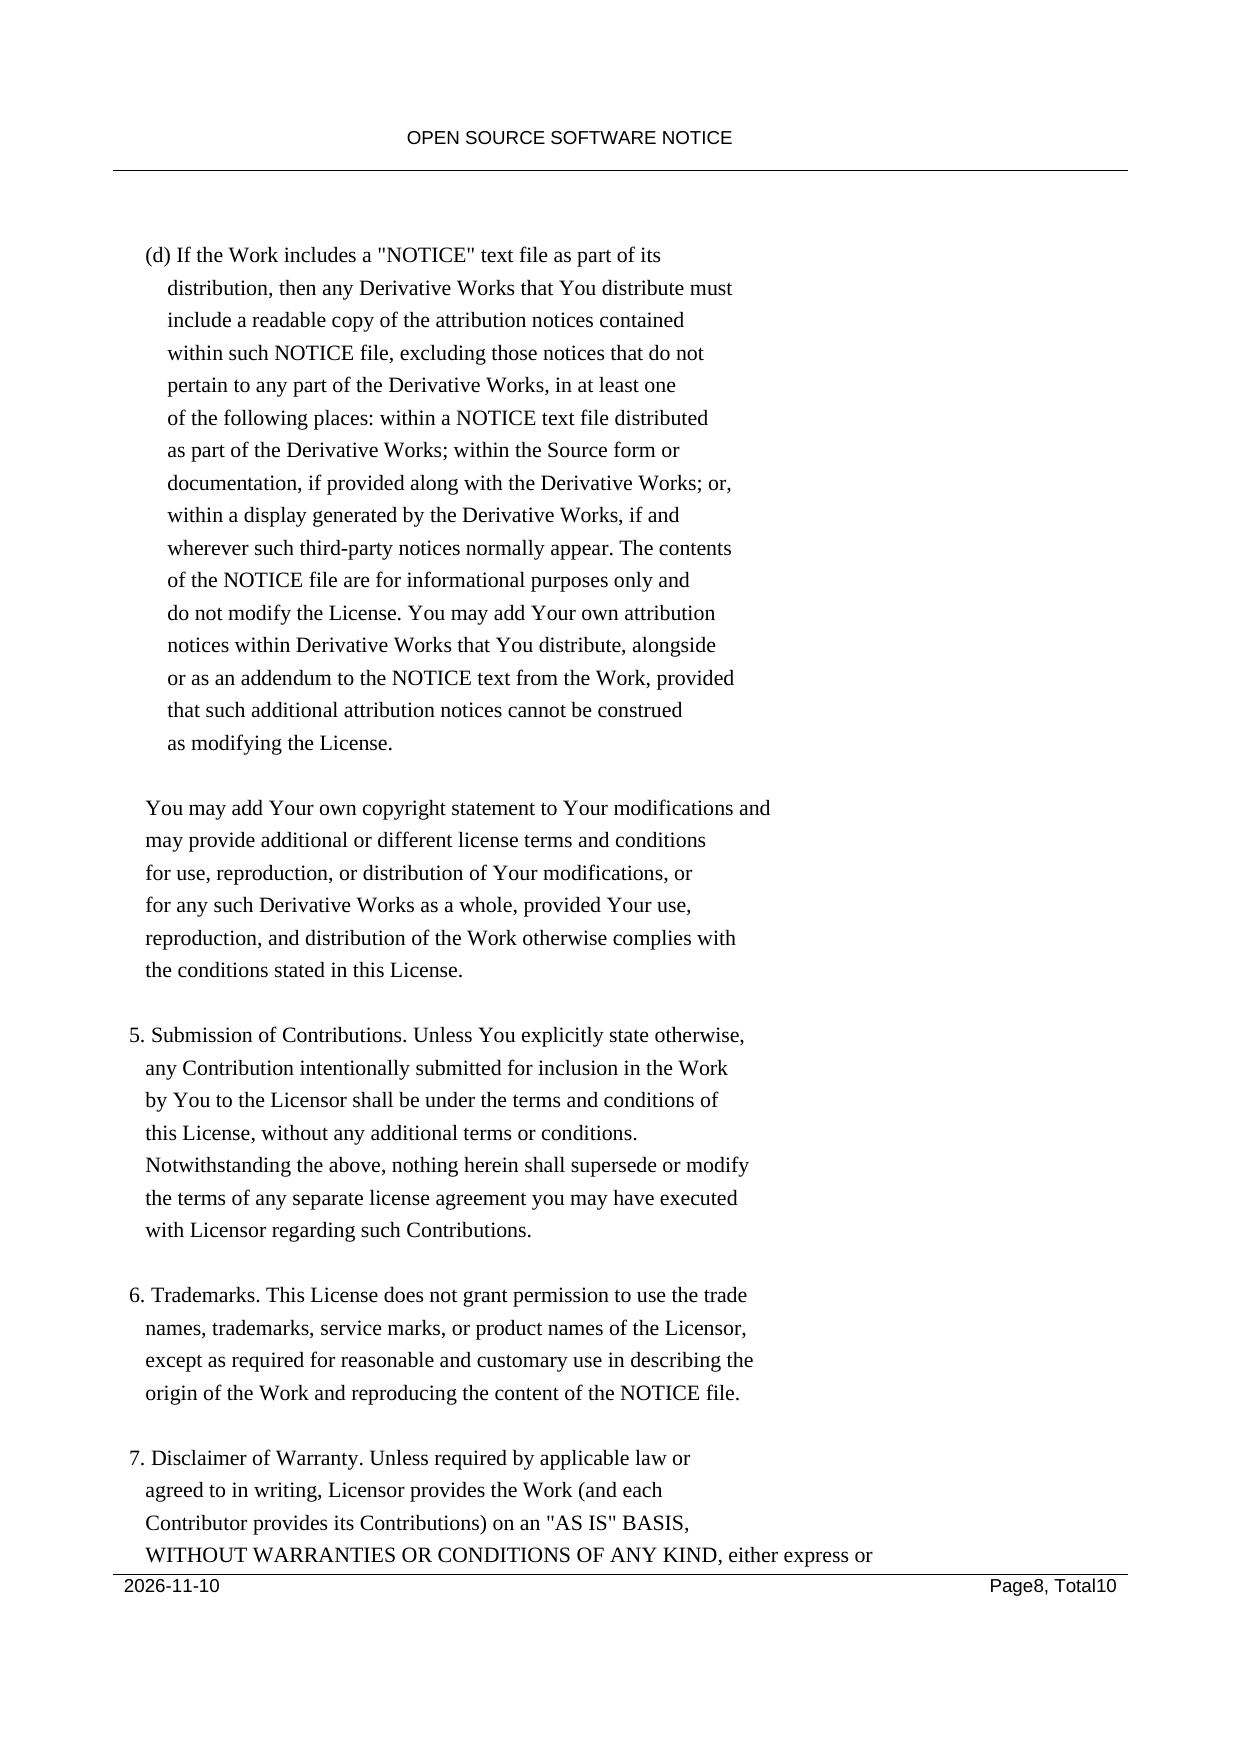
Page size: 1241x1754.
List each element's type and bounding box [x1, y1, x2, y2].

text [112, 206, 1128, 1571]
